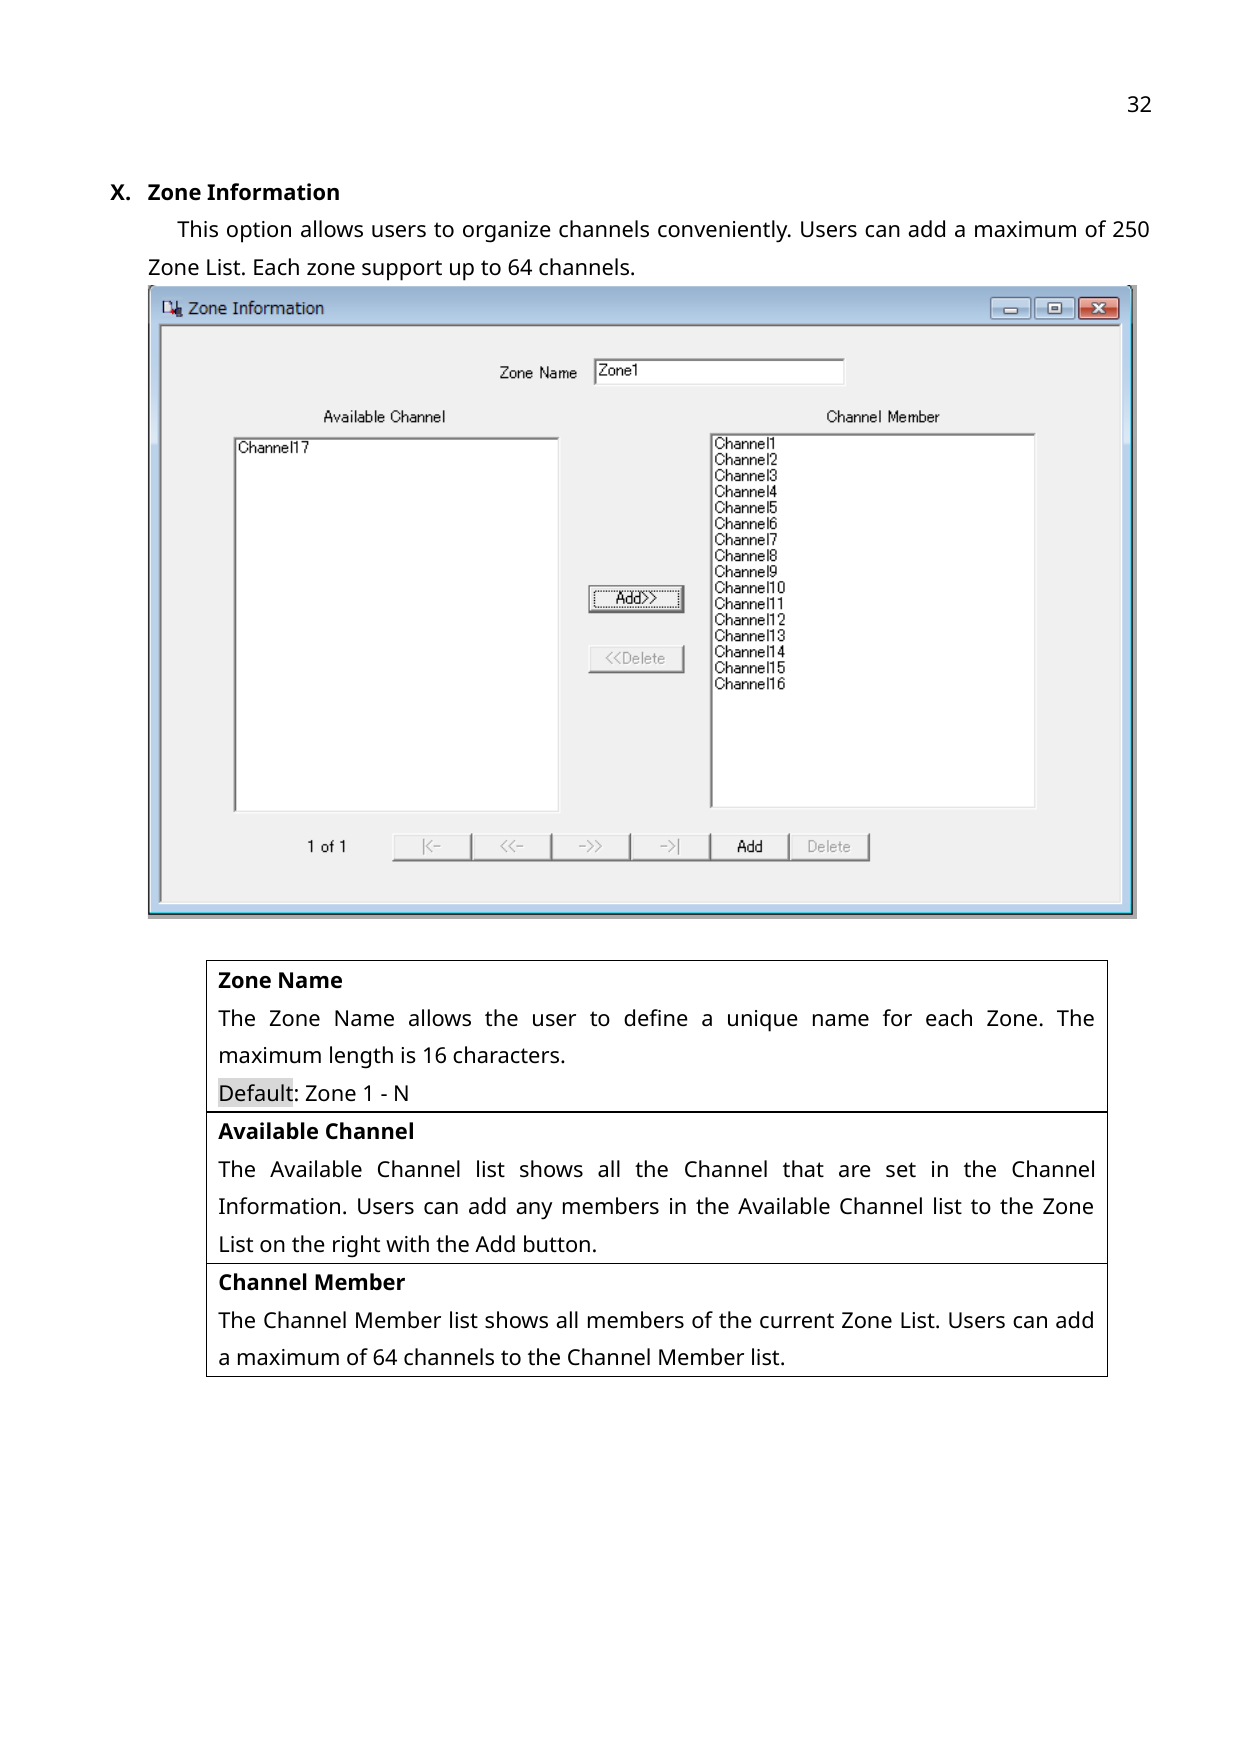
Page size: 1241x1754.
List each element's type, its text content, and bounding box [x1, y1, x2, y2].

table_cell Available Channel The Available Channel list shows all the Channel that are set in the Channel Information. Users can add any members in the Available Channel list to the Zone List on the right with the Add button. [207, 1113, 1107, 1262]
list Zone Information [110, 173, 1152, 210]
picture [147, 285, 1137, 919]
text This option allows users to organize channels conveniently. Users can add a maximum of 250 Zone List. Each zone support up to 64 channels. [148, 210, 1152, 285]
table_cell Channel Member The Channel Member list shows all members of the current Zone List. Users can add a maximum of 64 channels to the Channel Member list. [207, 1264, 1107, 1376]
table_header Zone Name The Zone Name allows the user to define a unique name for each Zone. The maximum length is 16 characters. Default: Zone 1 - N [207, 961, 1107, 1111]
